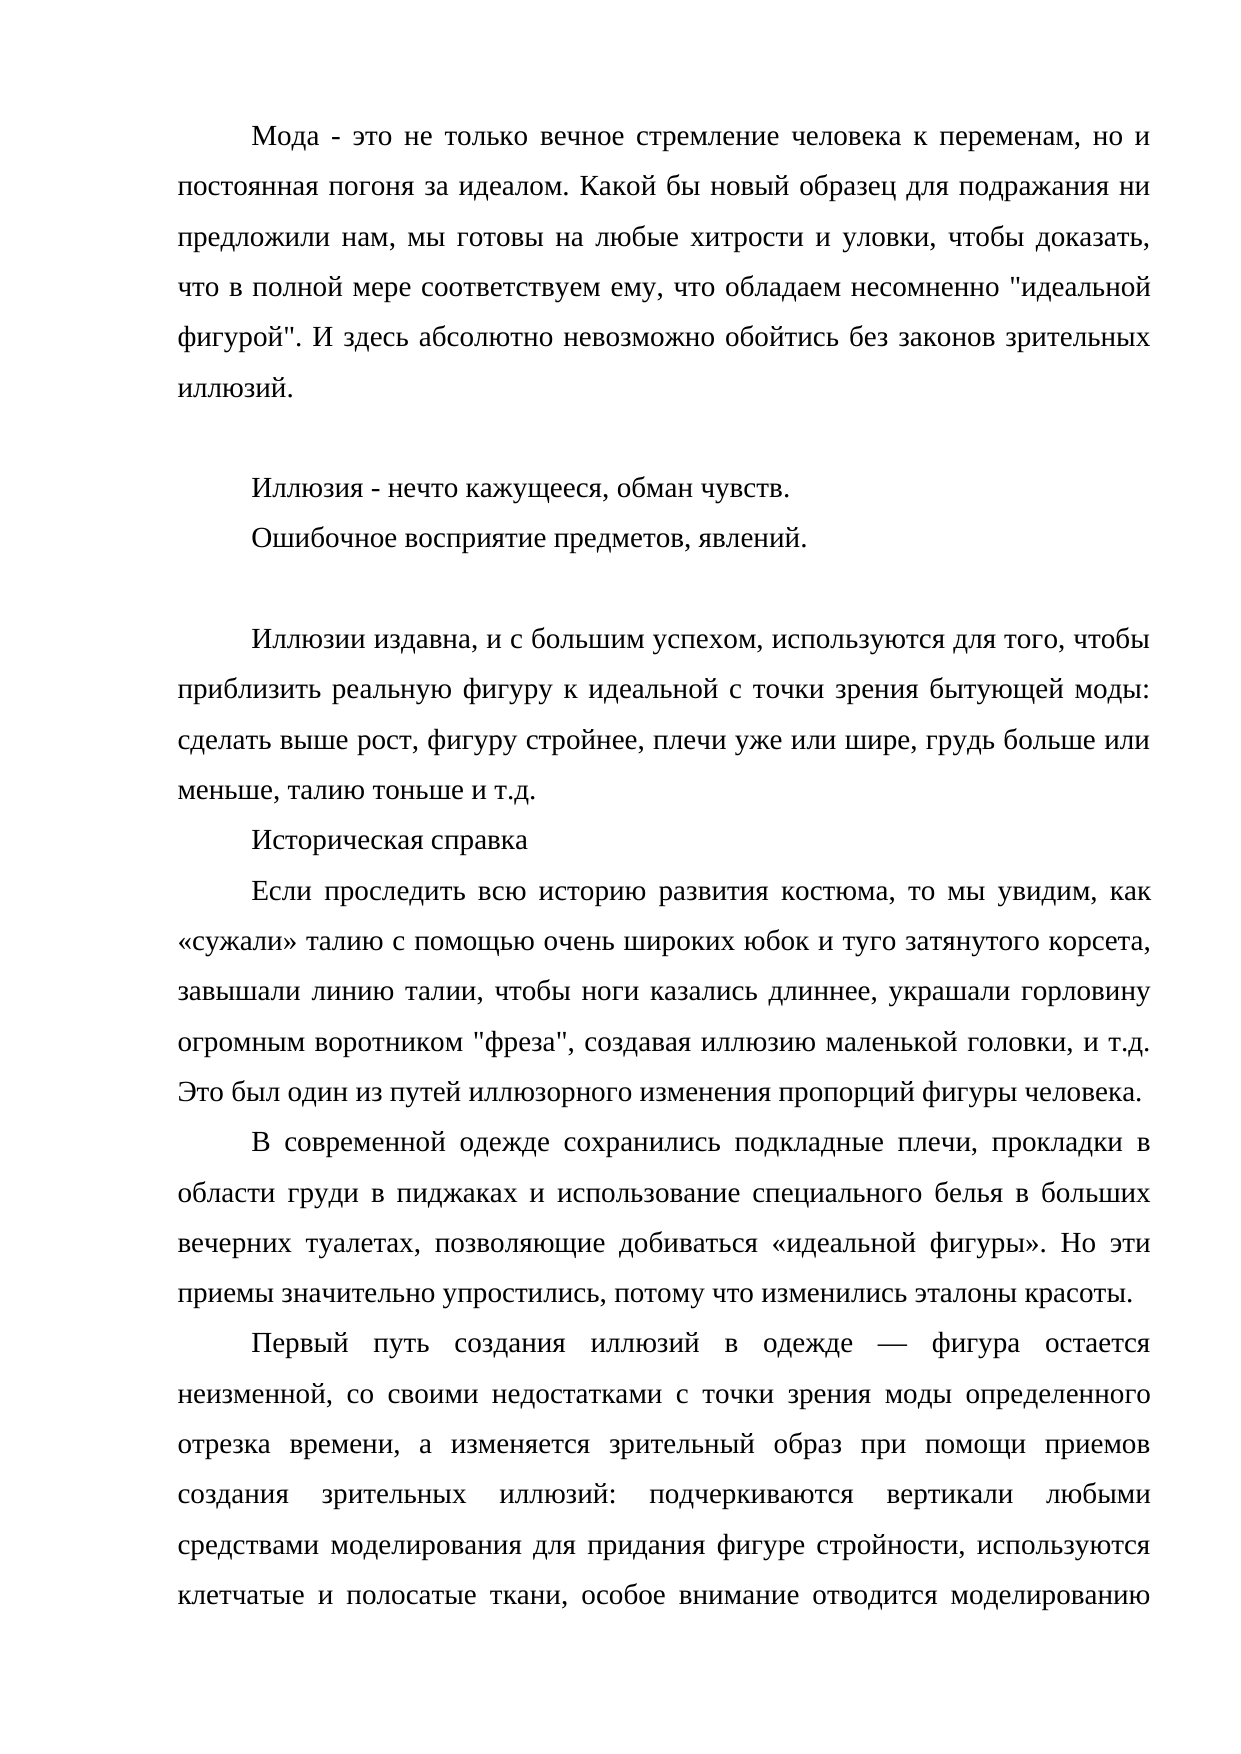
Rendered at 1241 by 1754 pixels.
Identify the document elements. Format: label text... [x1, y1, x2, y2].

text Иллюзии издавна, и с большим успехом, используются для того, чтобы приблизить реальную фигуру к идеальной с точки зрения бытующей моды: сделать выше рост, фигуру стройнее, плечи уже или шире, грудь больше или меньше, талию тоньше и т.д. [177, 621, 1152, 806]
text Мода - это не только вечное стремление человека к переменам, но и постоянная погоня за идеалом. Какой бы новый образец для подражания ни предложили нам, мы готовы на любые хитрости и уловки, чтобы доказать, что в полной мере соответствуем ему, что обладаем несомненно "идеальной фигурой". И здесь абсолютно невозможно обойтись без законов зрительных иллюзий. [177, 118, 1152, 403]
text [177, 1326, 1152, 1611]
text Историческая справка [177, 822, 1152, 856]
text Если проследить всю историю развития костюма, то мы увидим, как «сужали» талию с помощью очень широких юбок и туго затянутого корсета, завышали линию талии, чтобы ноги казались длиннее, украшали горловину огромным воротником "фреза", создавая иллюзию маленькой головки, и т.д. Это был один из путей иллюзорного изменения пропорций фигуры человека. [177, 873, 1152, 1108]
text В современной одежде сохранились подкладные плечи, прокладки в области груди в пиджаках и использование специального белья в больших вечерних туалетах, позволяющие добиваться «идеальной фигуры». Но эти приемы значительно упростились, потому что изменились эталоны красоты. [177, 1124, 1152, 1309]
text Иллюзия - нечто кажущееся, обман чувств. [177, 470, 1152, 504]
text Ошибочное восприятие предметов, явлений. [177, 521, 1152, 554]
